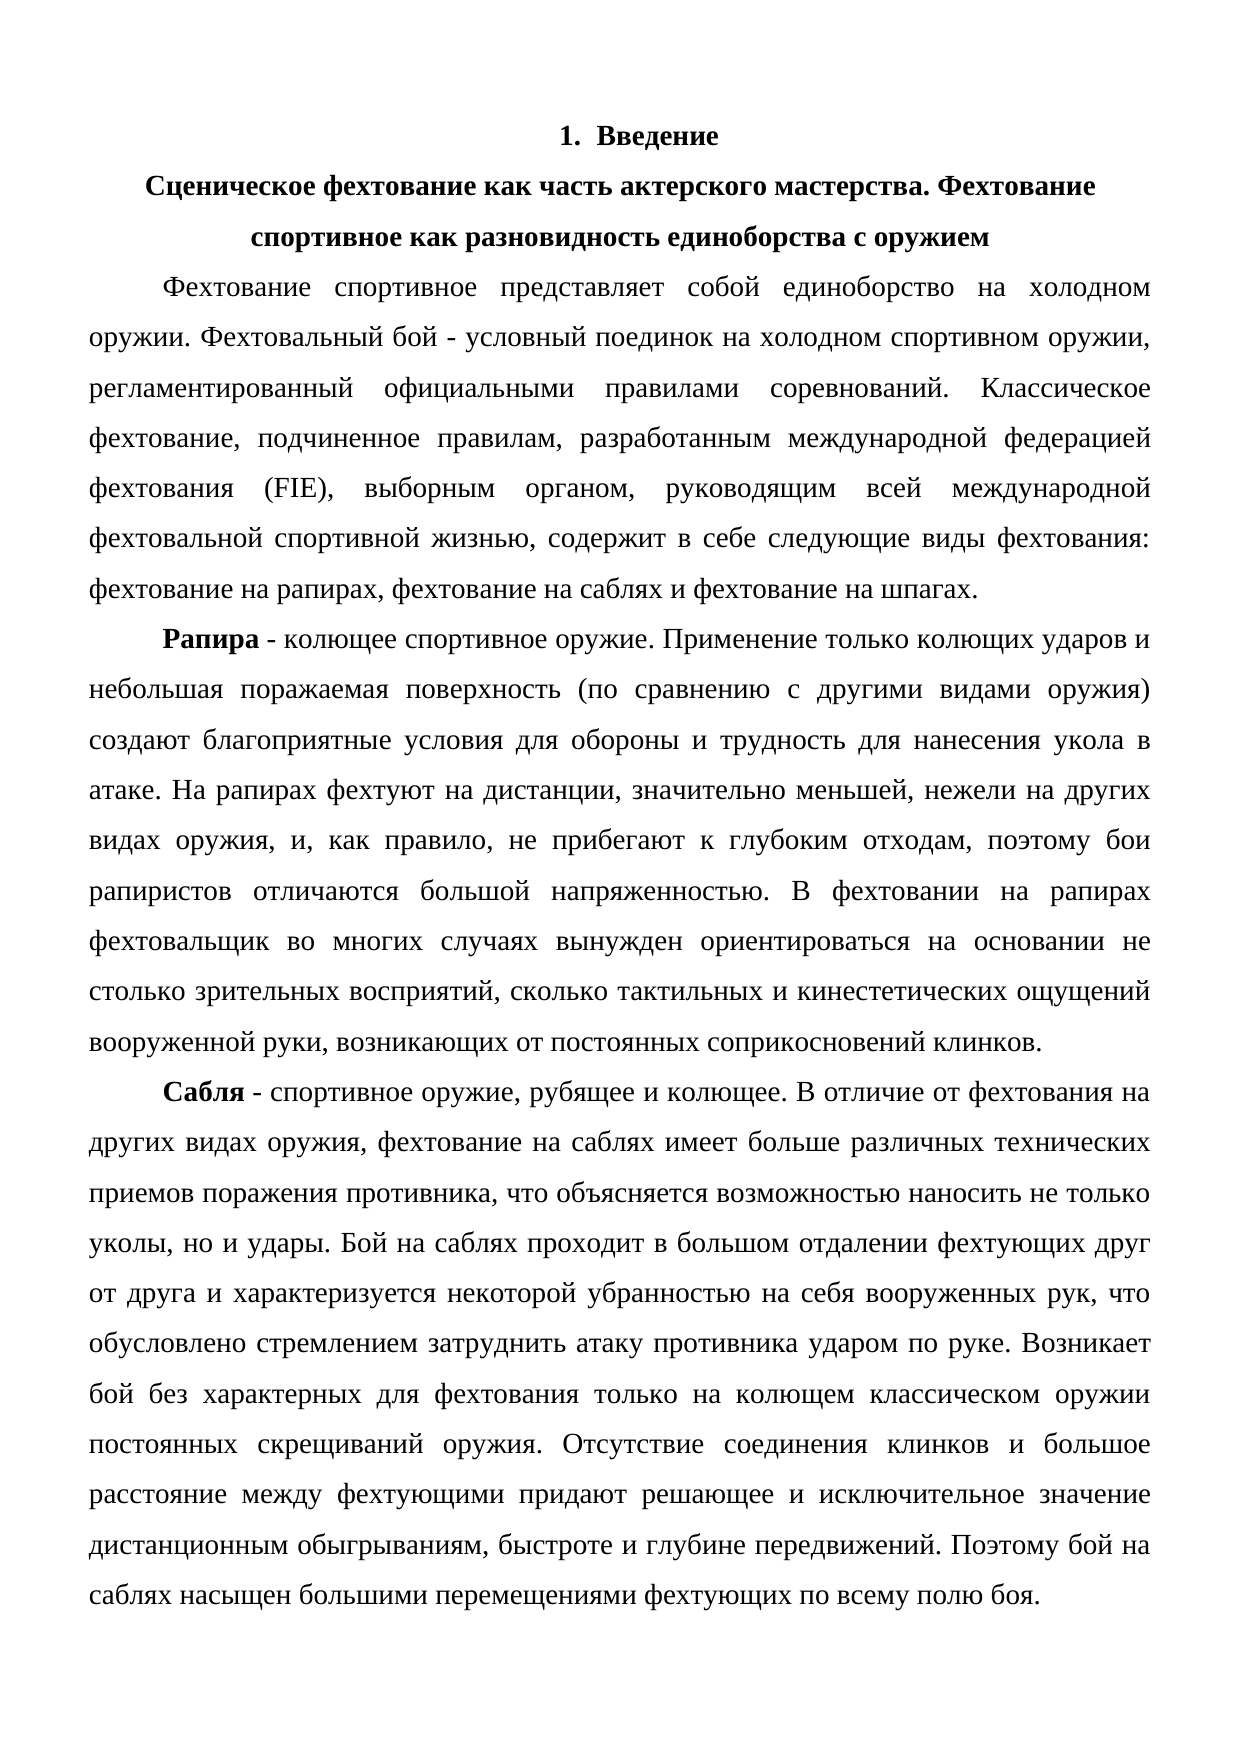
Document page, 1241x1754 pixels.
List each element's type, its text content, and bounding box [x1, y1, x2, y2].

text Сабля - спортивное оружие, рубящее и колющее. В отличие от фехтования на других видах оружия, фехтование на саблях имеет больше различных технических приемов поражения противника, что объясняется возможностью наносить не только уколы, но и удары. Бой на саблях проходит в большом отдалении фехтующих друг от друга и характеризуется некоторой убранностью на себя вооруженных рук, что обусловлено стремлением затруднить атаку противника ударом по руке. Возникает бой без характерных для фехтования только на колющем классическом оружии постоянных скрещиваний оружия. Отсутствие соединения клинков и большое расстояние между фехтующими придают решающее и исключительное значение дистанционным обыгрываниям, быстроте и глубине передвижений. Поэтому бой на саблях насыщен большими перемещениями фехтующих по всему полю боя. [89, 1074, 1152, 1611]
text Фехтование спортивное представляет собой единоборство на холодном оружии. Фехтовальный бой - условный поединок на холодном спортивном оружии, регламентированный официальными правилами соревнований. Классическое фехтование, подчиненное правилам, разработанным международной федерацией фехтования (FIE), выборным органом, руководящим всей международной фехтовальной спортивной жизнью, содержит в себе следующие виды фехтования: фехтование на рапирах, фехтование на саблях и фехтование на шпагах. [89, 269, 1152, 604]
text Сценическое фехтование как часть актерского мастерства. Фехтование спортивное как разновидность единоборства с оружием [89, 168, 1152, 252]
text Рапира - колющее спортивное оружие. Применение только колющих ударов и небольшая поражаемая поверхность (по сравнению с другими видами оружия) создают благоприятные условия для обороны и трудность для нанесения укола в атаке. На рапирах фехтуют на дистанции, значительно меньшей, нежели на других видах оружия, и, как правило, не прибегают к глубоким отходам, поэтому бои рапиристов отличаются большой напряженностью. В фехтовании на рапирах фехтовальщик во многих случаях вынужден ориентироваться на основании не столько зрительных восприятий, сколько тактильных и кинестетических ощущений вооруженной руки, возникающих от постоянных соприкосновений клинков. [89, 621, 1152, 1057]
list Введение [126, 118, 1152, 152]
